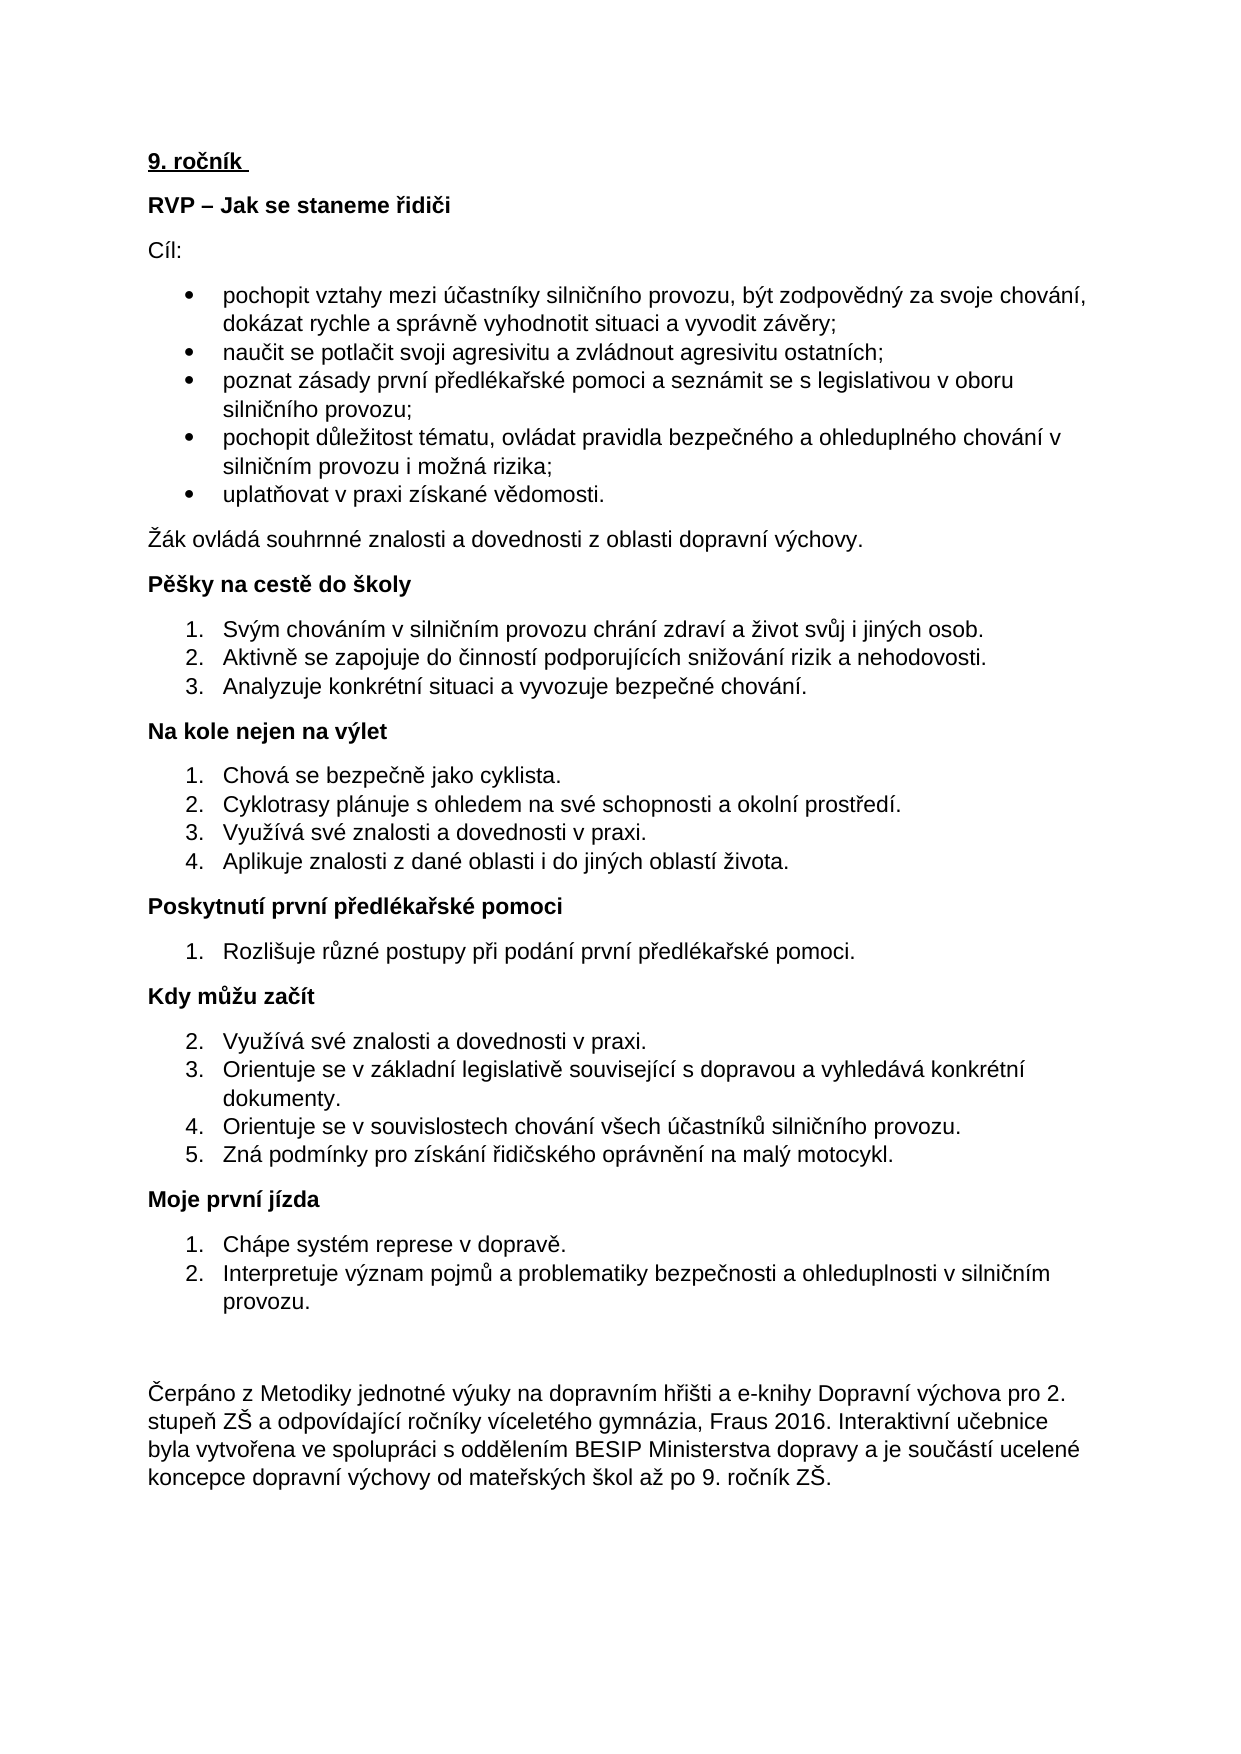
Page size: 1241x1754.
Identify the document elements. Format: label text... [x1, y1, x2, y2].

list Chová se bezpečně jako cyklista. [185, 762, 1093, 789]
text Žák ovládá souhrnné znalosti a dovednosti z oblasti dopravní výchovy. [148, 526, 1093, 552]
list Orientuje se v základní legislativě související s dopravou a vyhledává konkrétní dokumenty. [185, 1056, 1093, 1111]
text Moje první jízda [148, 1186, 1093, 1213]
text Poskytnutí první předlékařské pomoci [148, 893, 1093, 919]
list Využívá své znalosti a dovednosti v praxi. [185, 819, 1093, 846]
list Cyklotrasy plánuje s ohledem na své schopnosti a okolní prostředí. [185, 791, 1093, 817]
list Aplikuje znalosti z dané oblasti i do jiných oblastí života. [185, 848, 1093, 874]
list Využívá své znalosti a dovednosti v praxi. [185, 1028, 1093, 1054]
text Na kole nejen na výlet [148, 718, 1093, 744]
text Čerpáno z Metodiky jednotné výuky na dopravním hřišti a e-knihy Dopravní výchova pro 2. stupeň ZŠ a odpovídající ročníky víceletého gymnázia, Fraus 2016. Interaktivní učebnice byla vytvořena ve spolupráci s oddělením BESIP Ministerstva dopravy a je součástí ucelené koncepce dopravní výchovy od mateřských škol až po 9. ročník ZŠ. [148, 1380, 1093, 1491]
list Rozlišuje různé postupy při podání první předlékařské pomoci. [185, 938, 1093, 964]
text 9. ročník [148, 148, 1093, 174]
list naučit se potlačit svoji agresivitu a zvládnout agresivitu ostatních; [185, 339, 1093, 365]
list Zná podmínky pro získání řidičského oprávnění na malý motocykl. [185, 1141, 1093, 1168]
list Orientuje se v souvislostech chování všech účastníků silničního provozu. [185, 1113, 1093, 1139]
list Aktivně se zapojuje do činností podporujících snižování rizik a nehodovosti. [185, 644, 1093, 671]
list pochopit vztahy mezi účastníky silničního provozu, být zodpovědný za svoje chování, dokázat rychle a správně vyhodnotit situaci a vyvodit závěry; [185, 282, 1093, 337]
list Analyzuje konkrétní situaci a vyvozuje bezpečné chování. [185, 673, 1093, 699]
list Svým chováním v silničním provozu chrání zdraví a život svůj i jiných osob. [185, 616, 1093, 642]
list Interpretuje význam pojmů a problematiky bezpečnosti a ohleduplnosti v silničním provozu. [185, 1260, 1093, 1314]
list poznat zásady první předlékařské pomoci a seznámit se s legislativou v oboru silničního provozu; [185, 367, 1093, 422]
list pochopit důležitost tématu, ovládat pravidla bezpečného a ohleduplného chování v silničním provozu i možná rizika; [185, 424, 1093, 479]
text RVP – Jak se staneme řidiči [148, 192, 1093, 219]
text Cíl: [148, 237, 1093, 263]
list Chápe systém represe v dopravě. [185, 1231, 1093, 1258]
text Pěšky na cestě do školy [148, 571, 1093, 597]
text Kdy můžu začít [148, 983, 1093, 1009]
list uplatňovat v praxi získané vědomosti. [185, 481, 1093, 507]
